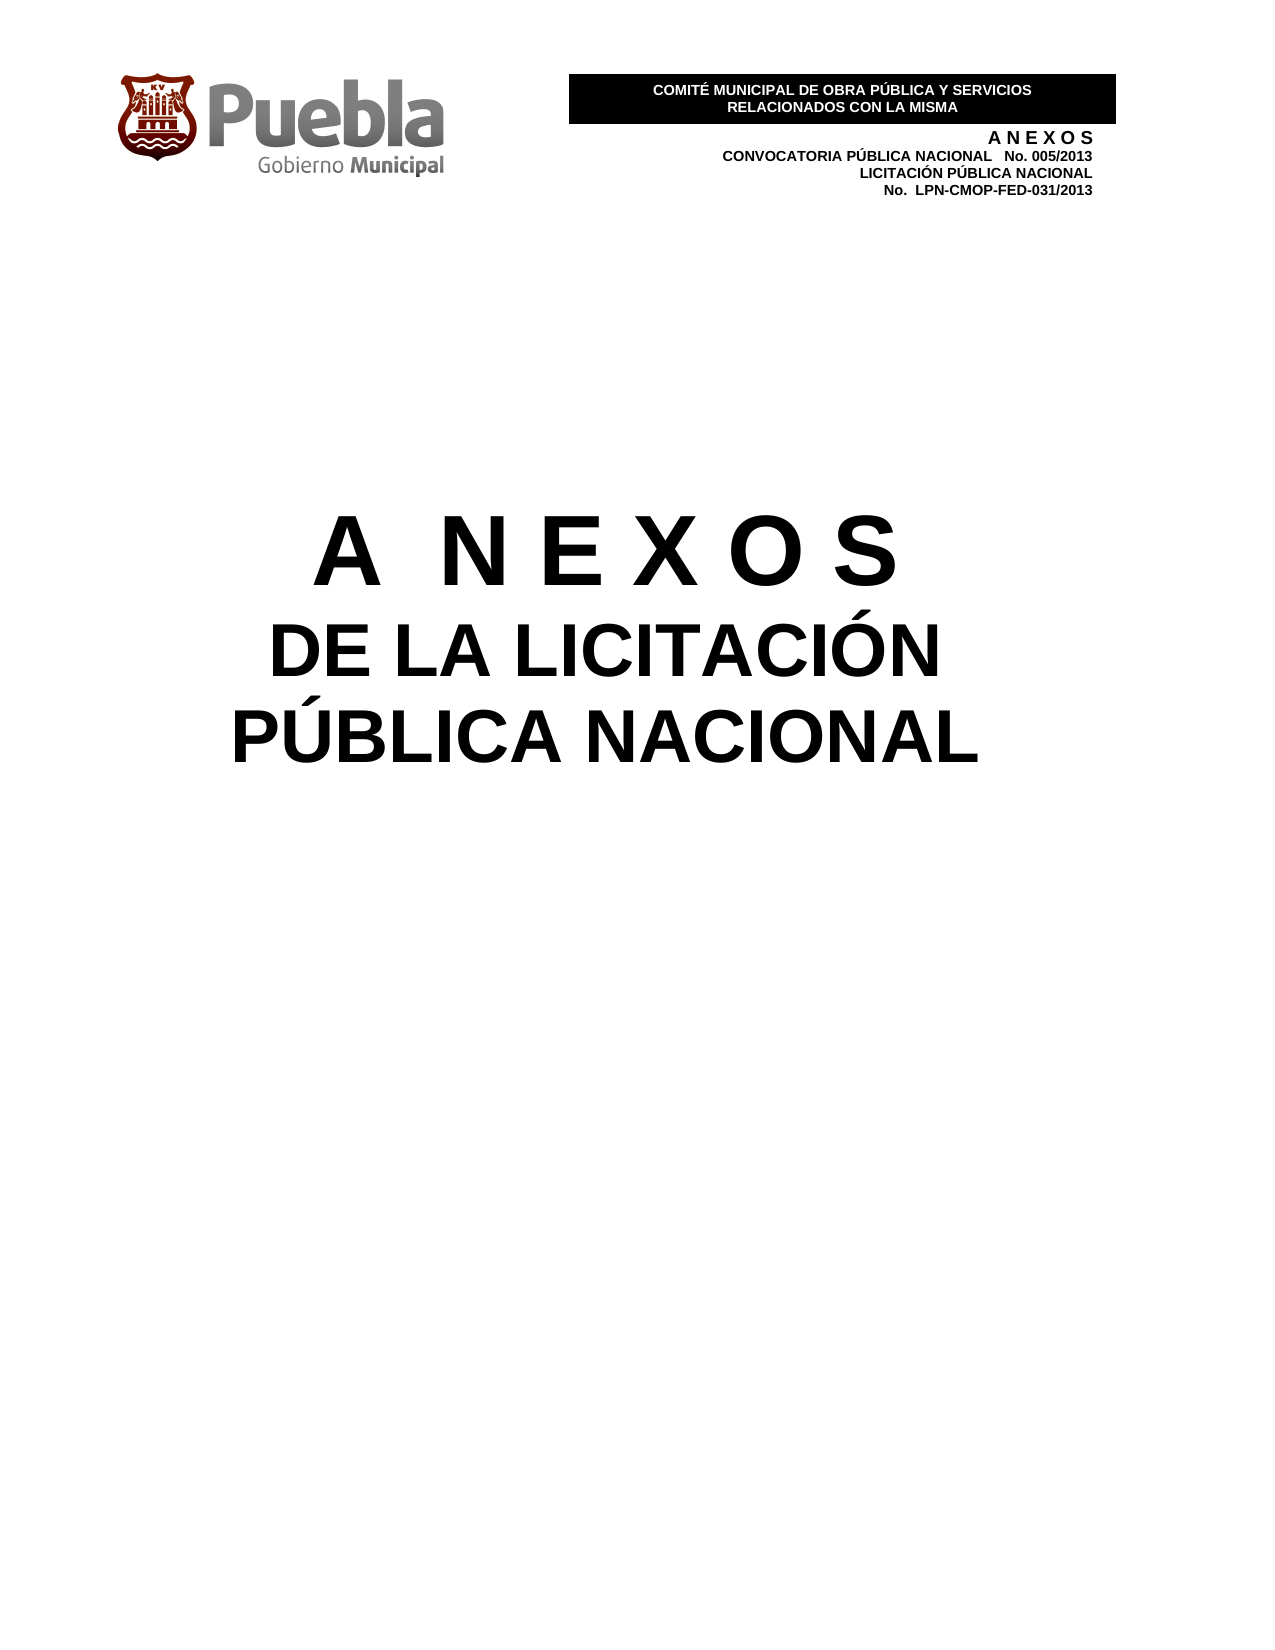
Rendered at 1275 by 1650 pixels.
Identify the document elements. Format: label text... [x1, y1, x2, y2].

picture [118, 73, 444, 177]
text DE LA LICITACIÓN PÚBLICA NACIONAL [118, 606, 1092, 779]
text A N E X O S [118, 491, 1092, 606]
